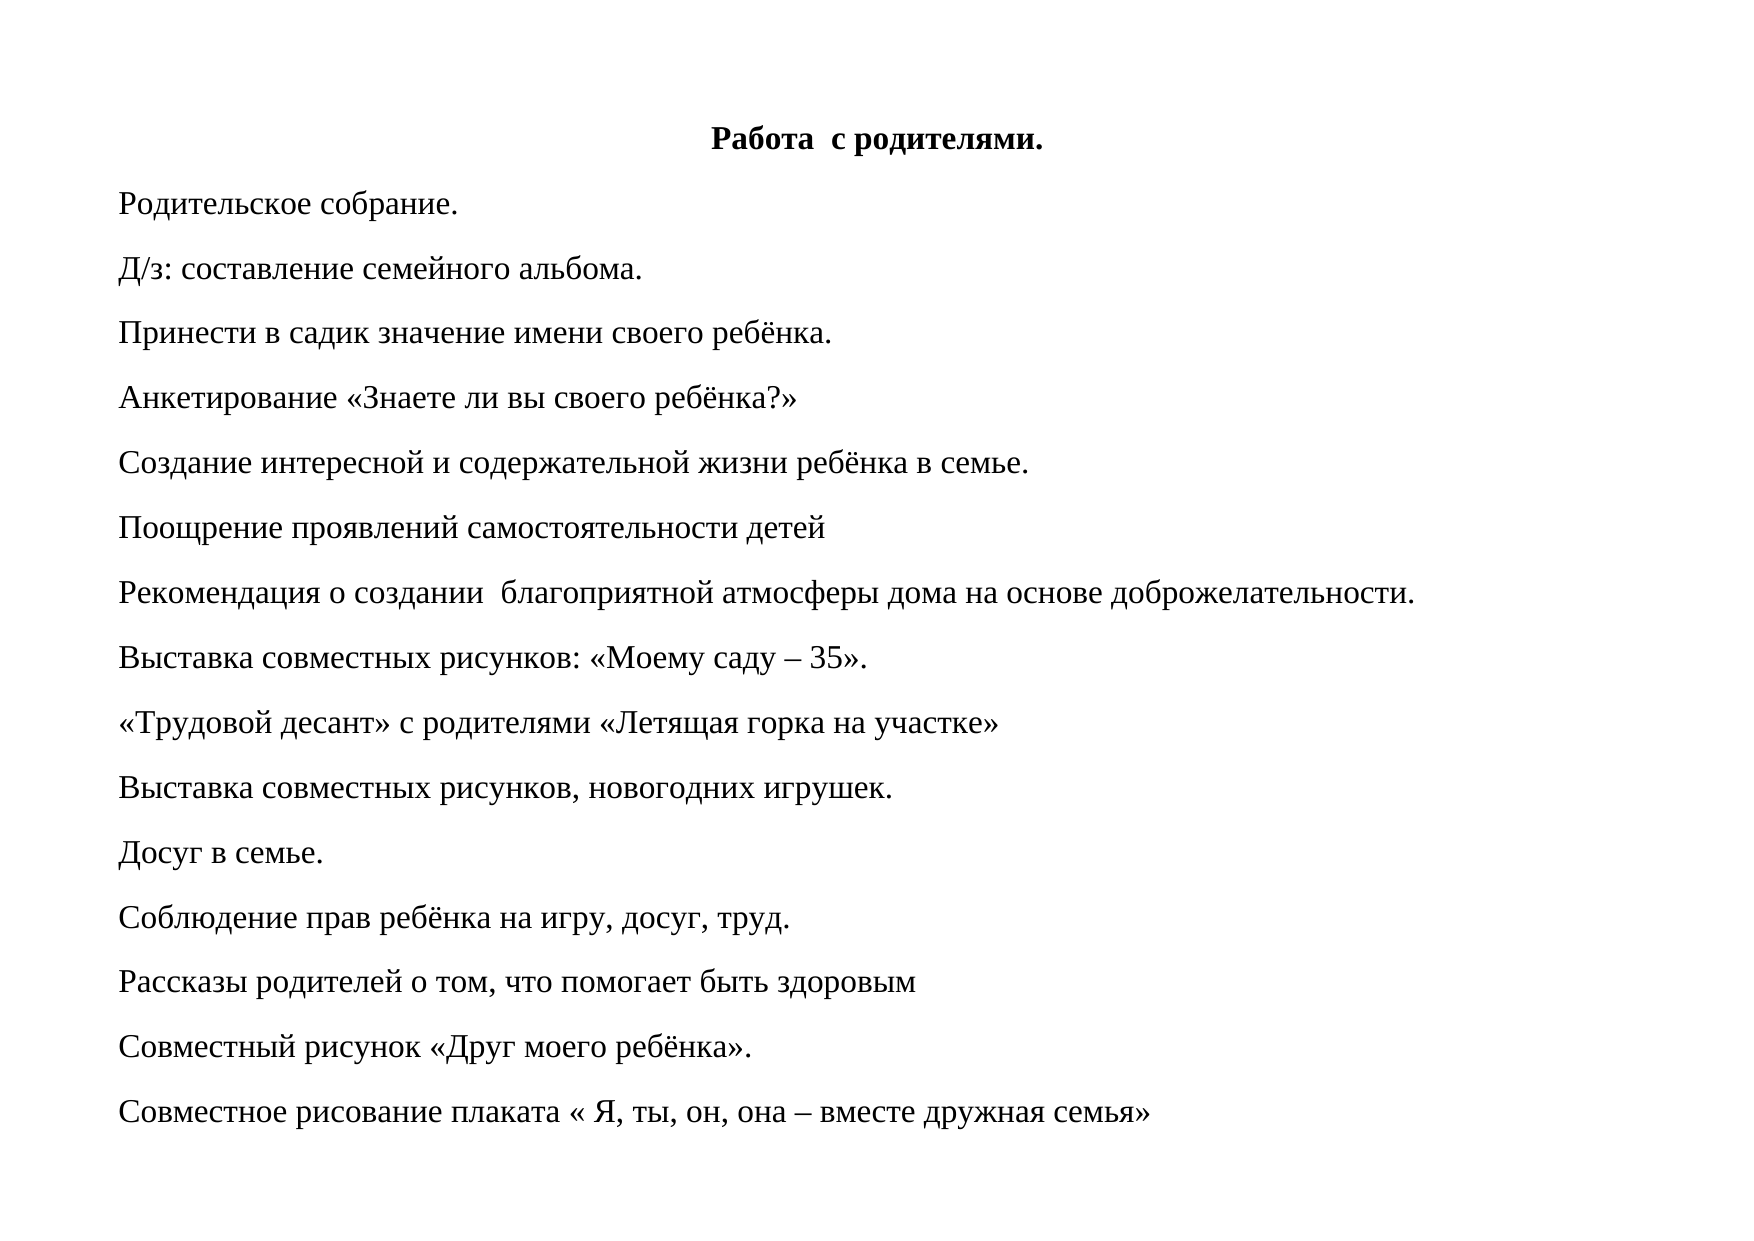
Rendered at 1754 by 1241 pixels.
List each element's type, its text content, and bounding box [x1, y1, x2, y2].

text Д/з: составление семейного альбома. [118, 248, 1636, 286]
text Принести в садик значение имени своего ребёнка. [118, 313, 1636, 351]
text Соблюдение прав ребёнка на игру, досуг, труд. [118, 897, 1636, 935]
text Совместное рисование плаката « Я, ты, он, она – вместе дружная семья» [118, 1092, 1636, 1130]
text Анкетирование «Знаете ли вы своего ребёнка?» [118, 378, 1636, 416]
text Поощрение проявлений самостоятельности детей [118, 507, 1636, 546]
text Выставка совместных рисунков, новогодних игрушек. [118, 767, 1636, 805]
text Рекомендация о создании благоприятной атмосферы дома на основе доброжелательности. [118, 572, 1636, 611]
text Создание интересной и содержательной жизни ребёнка в семье. [118, 443, 1636, 481]
text Родительское собрание. [118, 183, 1636, 221]
text Рассказы родителей о том, что помогает быть здоровым [118, 962, 1636, 1000]
text Совместный рисунок «Друг моего ребёнка». [118, 1027, 1636, 1065]
text Выставка совместных рисунков: «Моему саду – 35». [118, 637, 1636, 676]
text «Трудовой десант» с родителями «Летящая горка на участке» [118, 702, 1636, 741]
text Работа с родителями. [118, 118, 1636, 156]
text Досуг в семье. [118, 832, 1636, 870]
